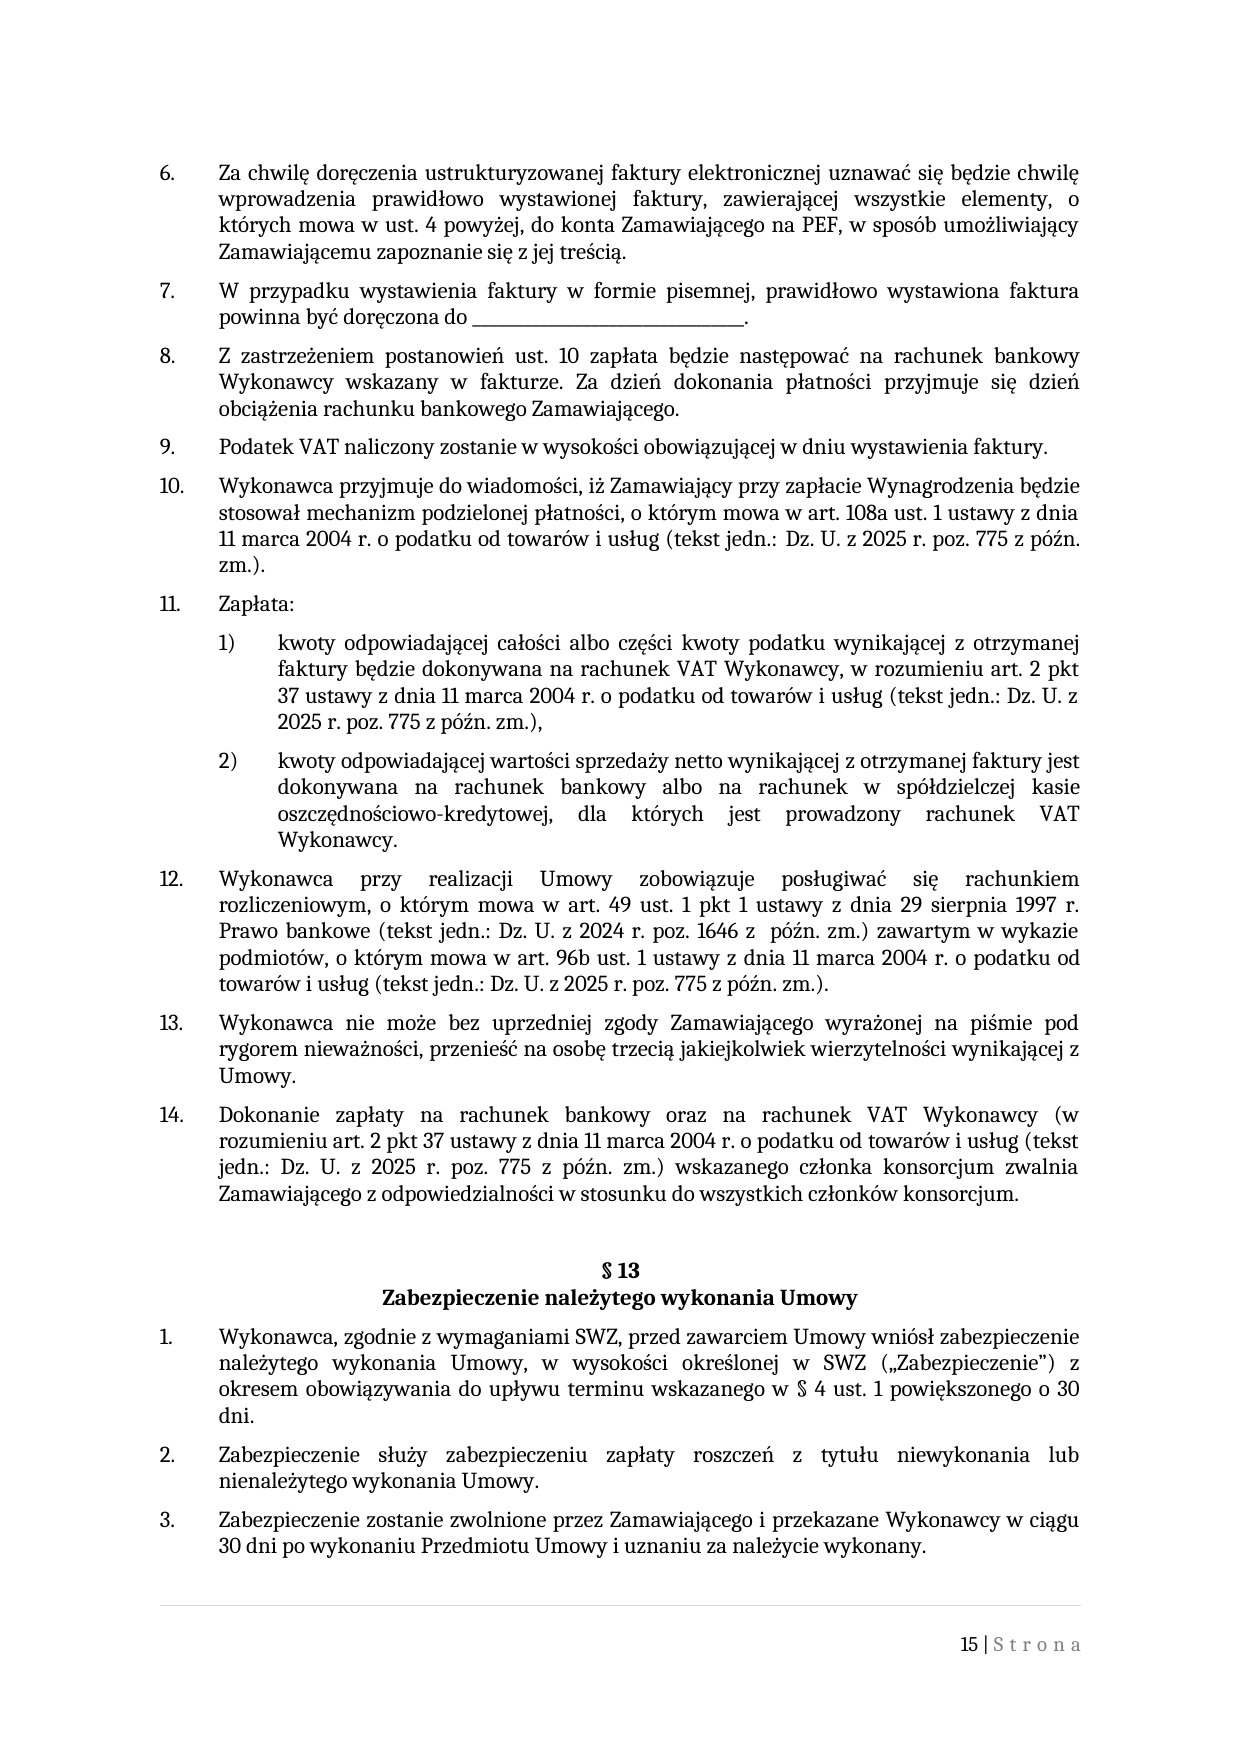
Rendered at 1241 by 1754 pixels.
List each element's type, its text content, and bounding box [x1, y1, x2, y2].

list Zapłata: [159, 591, 1081, 617]
list Dokonanie zapłaty na rachunek bankowy oraz na rachunek VAT Wykonawcy (w rozumieniu art. 2 pkt 37 ustawy z dnia 11 marca 2004 r. o podatku od towarów i usług (tekst jedn.: Dz. U. z 2025 r. poz. 775 z późn. zm.) wskazanego członka konsorcjum zwalnia Zamawiającego z odpowiedzialności w stosunku do wszystkich członków konsorcjum. [159, 1101, 1081, 1207]
list W przypadku wystawienia faktury w formie pisemnej, prawidłowo wystawiona faktura powinna być doręczona do ________________________________. [159, 277, 1081, 330]
list Wykonawca nie może bez uprzedniej zgody Zamawiającego wyrażonej na piśmie pod rygorem nieważności, przenieść na osobę trzecią jakiejkolwiek wierzytelności wynikającej z Umowy. [159, 1010, 1081, 1089]
list Zabezpieczenie służy zabezpieczeniu zapłaty roszczeń z tytułu niewykonania lub nienależytego wykonania Umowy. [159, 1441, 1081, 1494]
list Wykonawca przyjmuje do wiadomości, iż Zamawiający przy zapłacie Wynagrodzenia będzie stosował mechanizm podzielonej płatności, o którym mowa w art. 108a ust. 1 ustawy z dnia 11 marca 2004 r. o podatku od towarów i usług (tekst jedn.: Dz. U. z 2025 r. poz. 775 z późn. zm.). [159, 473, 1081, 578]
list Wykonawca, zgodnie z wymaganiami SWZ, przed zawarciem Umowy wniósł zabezpieczenie należytego wykonania Umowy, w wysokości określonej w SWZ („Zabezpieczenie”) z okresem obowiązywania do upływu terminu wskazanego w § 4 ust. 1 powiększonego o 30 dni. [159, 1323, 1081, 1429]
text § 13 Zabezpieczenie należytego wykonania Umowy [159, 1258, 1081, 1311]
list Za chwilę doręczenia ustrukturyzowanej faktury elektronicznej uznawać się będzie chwilę wprowadzenia prawidłowo wystawionej faktury, zawierającej wszystkie elementy, o których mowa w ust. 4 powyżej, do konta Zamawiającego na PEF, w sposób umożliwiający Zamawiającemu zapoznanie się z jej treścią. [159, 159, 1081, 265]
list Podatek VAT naliczony zostanie w wysokości obowiązującej w dniu wystawienia faktury. [159, 434, 1081, 461]
list Z zastrzeżeniem postanowień ust. 10 zapłata będzie następować na rachunek bankowy Wykonawcy wskazany w fakturze. Za dzień dokonania płatności przyjmuje się dzień obciążenia rachunku bankowego Zamawiającego. [159, 343, 1081, 422]
list Zabezpieczenie zostanie zwolnione przez Zamawiającego i przekazane Wykonawcy w ciągu 30 dni po wykonaniu Przedmiotu Umowy i uznaniu za należycie wykonany. [159, 1507, 1081, 1559]
text 1) kwoty odpowiadającej całości albo części kwoty podatku wynikającej z otrzymanej faktury będzie dokonywana na rachunek VAT Wykonawcy, w rozumieniu art. 2 pkt 37 ustawy z dnia 11 marca 2004 r. o podatku od towarów i usług (tekst jedn.: Dz. U. z 2025 r. poz. 775 z późn. zm.), [218, 630, 1081, 735]
list Wykonawca przy realizacji Umowy zobowiązuje posługiwać się rachunkiem rozliczeniowym, o którym mowa w art. 49 ust. 1 pkt 1 ustawy z dnia 29 sierpnia 1997 r. Prawo bankowe (tekst jedn.: Dz. U. z 2024 r. poz. 1646 z późn. zm.) zawartym w wykazie podmiotów, o którym mowa w art. 96b ust. 1 ustawy z dnia 11 marca 2004 r. o podatku od towarów i usług (tekst jedn.: Dz. U. z 2025 r. poz. 775 z późn. zm.). [159, 866, 1081, 997]
text 2) kwoty odpowiadającej wartości sprzedaży netto wynikającej z otrzymanej faktury jest dokonywana na rachunek bankowy albo na rachunek w spółdzielczej kasie oszczędnościowo-kredytowej, dla których jest prowadzony rachunek VAT Wykonawcy. [218, 748, 1081, 853]
